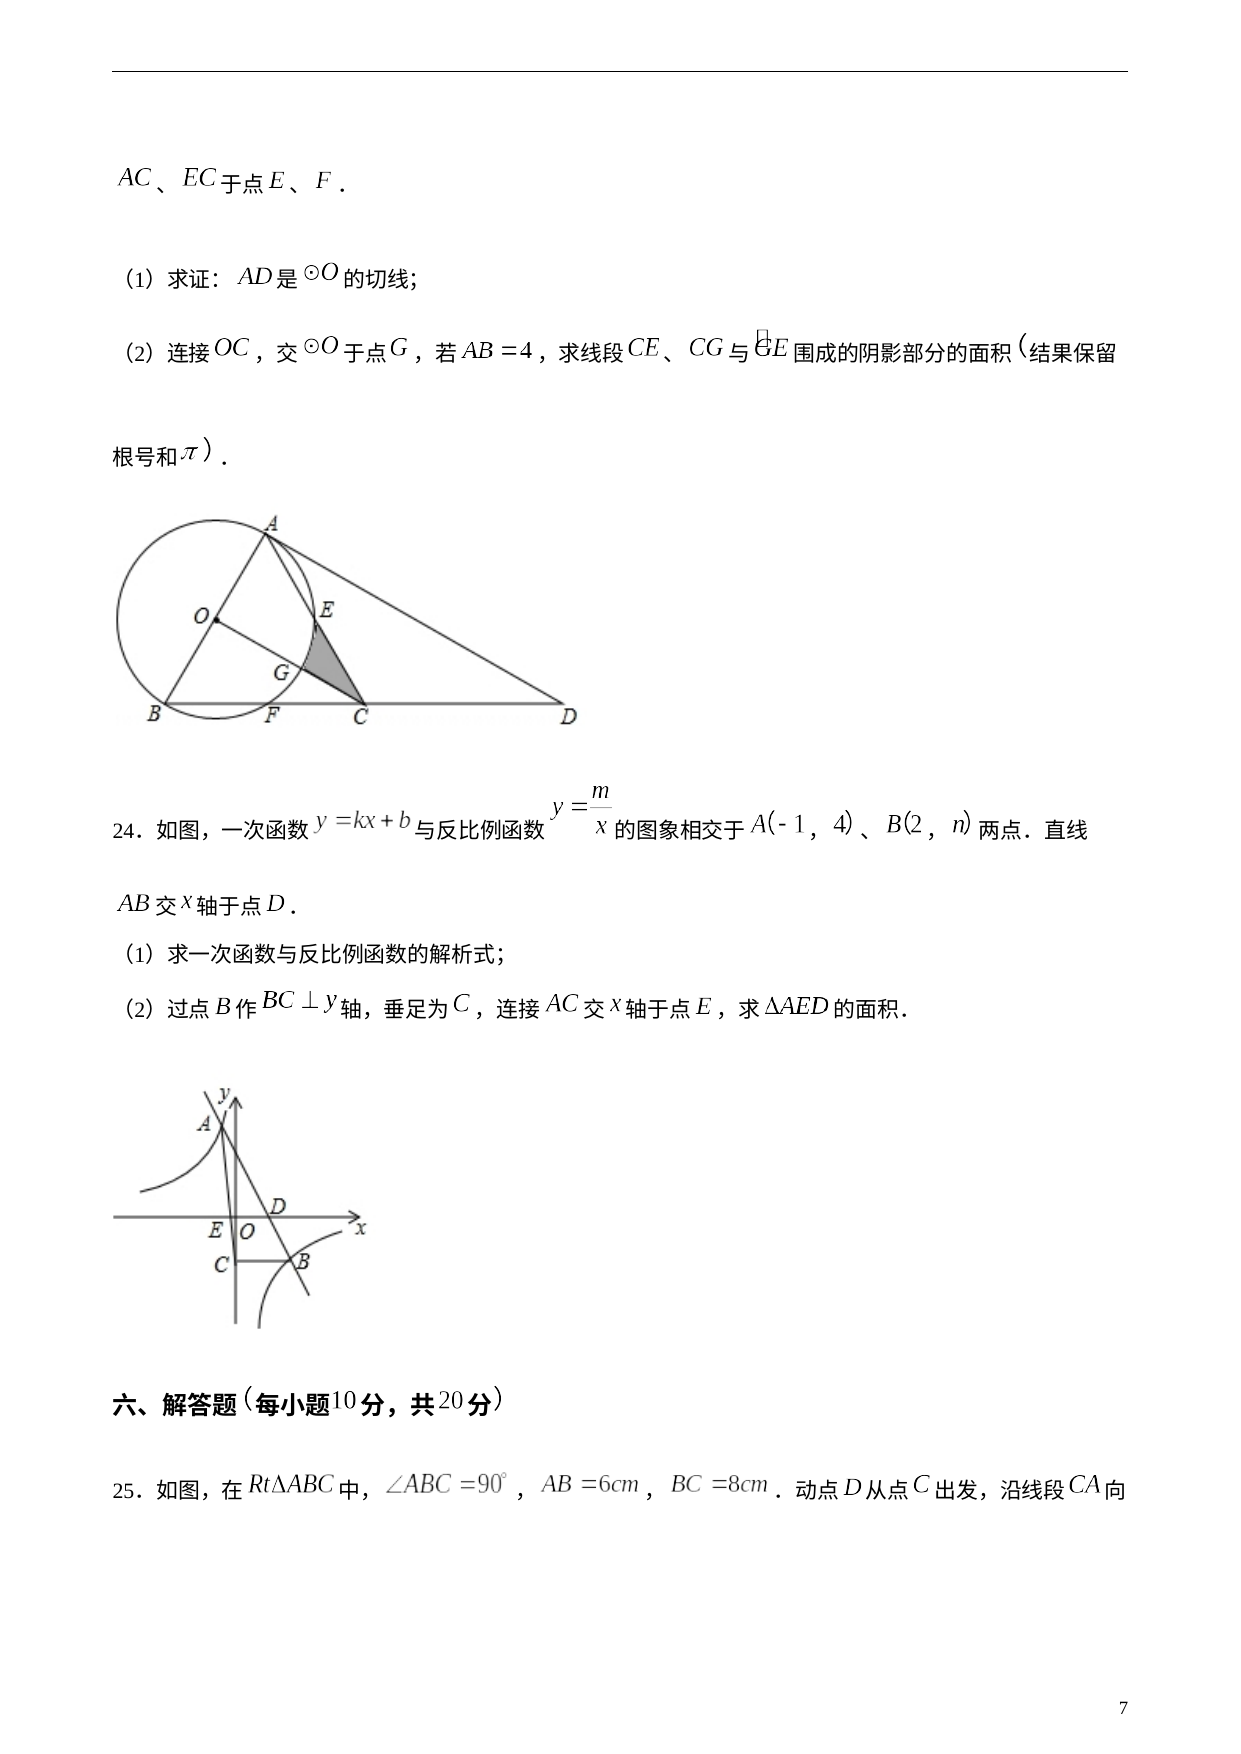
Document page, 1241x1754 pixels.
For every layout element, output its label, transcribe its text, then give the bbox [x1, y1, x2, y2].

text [112, 1454, 1128, 1519]
picture [112, 502, 588, 748]
text （1）求一次函数与反比例函数的解析式； [112, 937, 1128, 969]
text 24．如图，一次函数与反比例函数的图象相交于，、，两点．直线交轴于点． [112, 774, 1128, 921]
text （1）求证：是的切线； [112, 243, 1128, 308]
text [112, 162, 1128, 227]
text 六、解答题每小题分，共分 [112, 1371, 1128, 1436]
text （2）过点作轴，垂足为，连接交轴于点，求的面积． [112, 985, 1128, 1050]
text （2）连接，交于点，若，求线段、与围成的阴影部分的面积结果保留根号和． [112, 324, 1128, 486]
picture [112, 1065, 377, 1340]
